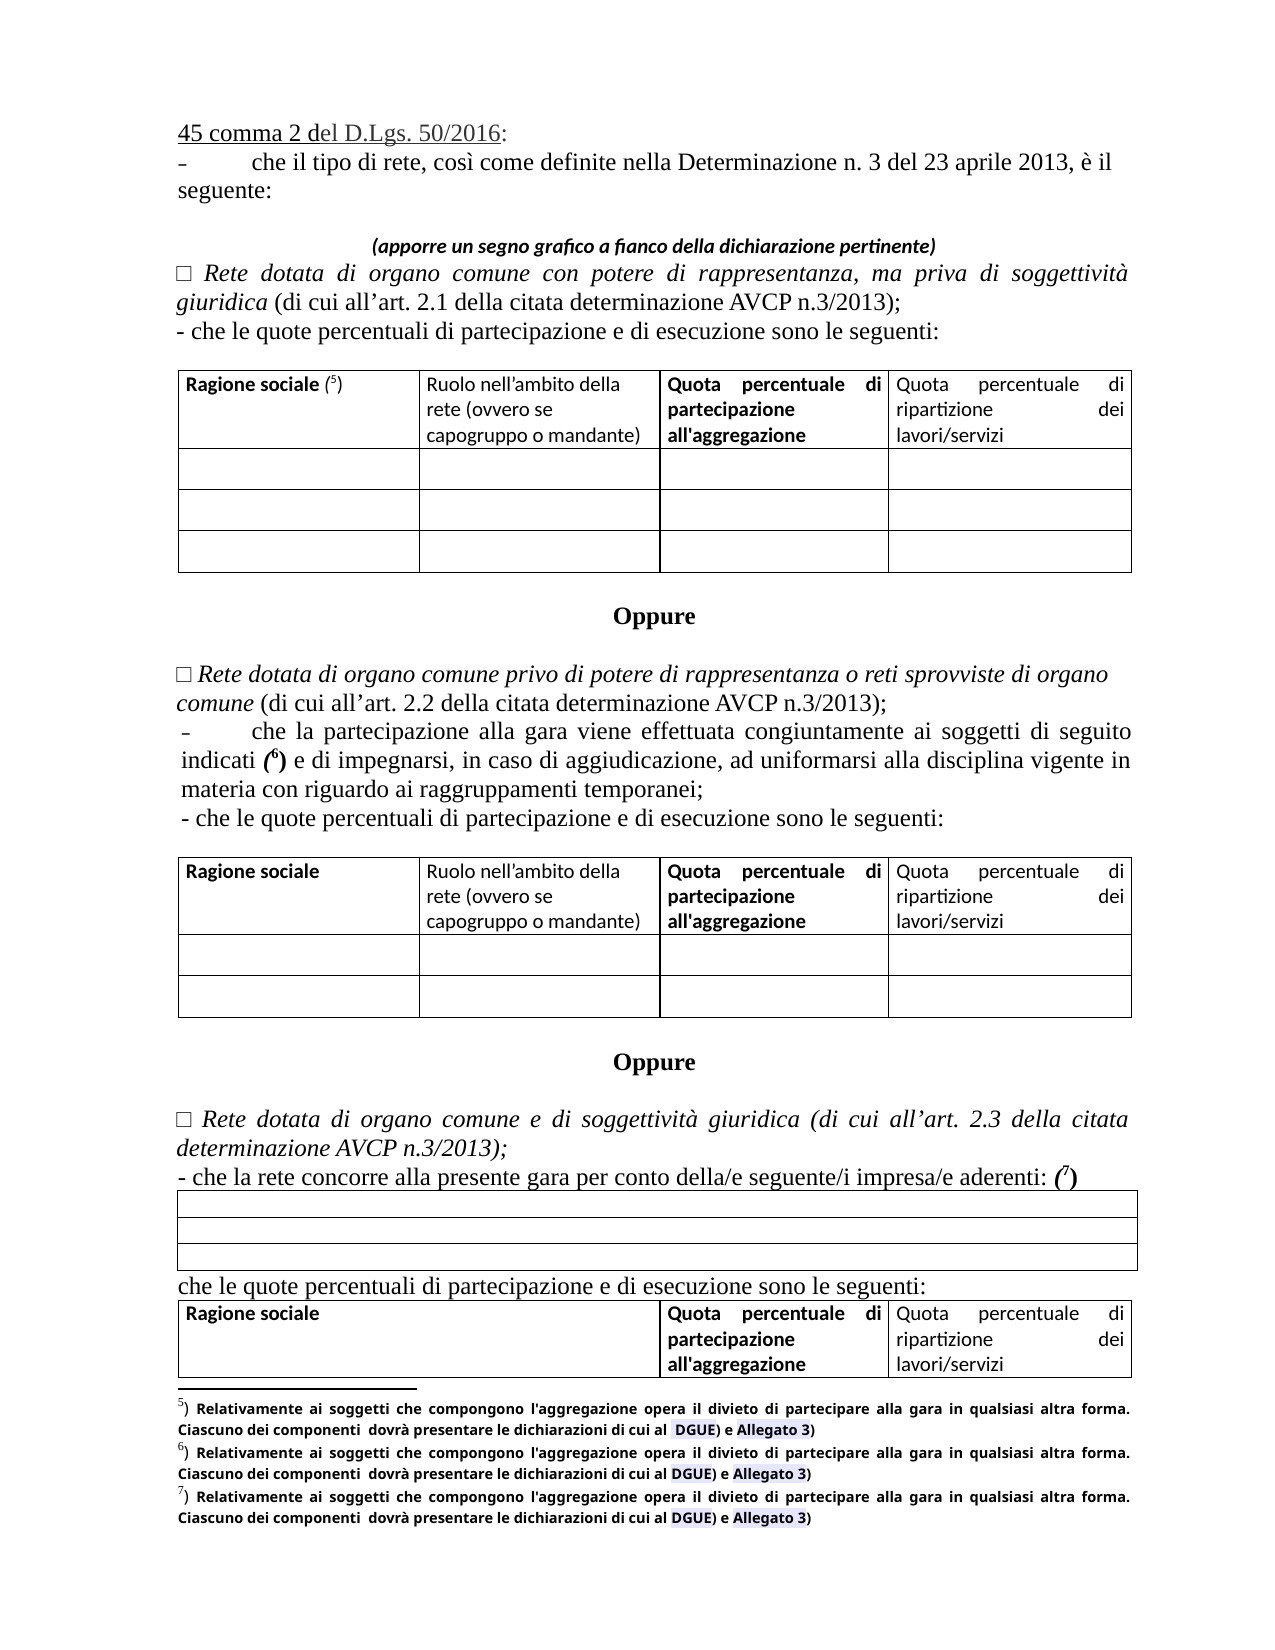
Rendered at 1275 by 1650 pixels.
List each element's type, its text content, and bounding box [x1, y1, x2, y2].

table_header Ragione sociale [179, 858, 419, 934]
text Oppure [176, 601, 1132, 630]
table_header Quota percentuale di ripartizione dei lavori/servizi [889, 371, 1131, 447]
table_cell [661, 449, 888, 489]
text (apporre un segno grafico a fianco della dichiarazione pertinente) [178, 233, 1132, 258]
table_cell [661, 976, 888, 1017]
table_header Ragione sociale [179, 1301, 659, 1377]
table_cell [661, 531, 888, 572]
table_cell [179, 490, 419, 530]
table_cell [420, 449, 659, 489]
table_cell [889, 531, 1131, 572]
text - che le quote percentuali di partecipazione e di esecuzione sono le seguenti: [176, 316, 1132, 345]
table_cell [179, 935, 419, 975]
table_header Ruolo nell’ambito della rete (ovvero se capogruppo o mandante) [420, 858, 659, 934]
table_cell [420, 976, 659, 1017]
table_cell [889, 935, 1131, 975]
table_cell [889, 976, 1131, 1017]
text □ Rete dotata di organo comune privo di potere di rappresentanza o reti sprovviste di organo comune (di cui all’art. 2.2 della citata determinazione AVCP n.3/2013); [176, 659, 1132, 716]
table_cell [661, 935, 888, 975]
text Oppure [176, 1047, 1132, 1075]
text - che la rete concorre alla presente gara per conto della/e seguente/i impresa/e aderenti: () [178, 1162, 1132, 1190]
list che la partecipazione alla gara viene effettuata congiuntamente ai soggetti di seguito indicati () e di impegnarsi, in caso di aggiudicazione, ad uniformarsi alla disciplina vigente in materia con riguardo ai raggruppamenti temporanei; [181, 716, 1132, 803]
table_header Quota percentuale di ripartizione dei lavori/servizi [889, 1301, 1131, 1377]
table_cell [179, 976, 419, 1017]
table_cell [179, 449, 419, 489]
table_header Ragione sociale () [179, 371, 419, 447]
text - che le quote percentuali di partecipazione e di esecuzione sono le seguenti: [181, 803, 1132, 831]
table_header Quota percentuale di partecipazione all'aggregazione [661, 371, 888, 447]
table_header [178, 1191, 1137, 1217]
text □ Rete dotata di organo comune con potere di rappresentanza, ma priva di soggettività giuridica (di cui all’art. 2.1 della citata determinazione AVCP n.3/2013); [176, 258, 1132, 316]
table_header Quota percentuale di partecipazione all'aggregazione [661, 1301, 888, 1377]
table_cell [178, 1218, 1137, 1243]
table_cell [178, 1244, 1137, 1270]
table_cell [420, 531, 659, 572]
table_cell [179, 531, 419, 572]
table_cell [420, 935, 659, 975]
table_cell [889, 449, 1131, 489]
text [178, 118, 1132, 147]
table_header Quota percentuale di partecipazione all'aggregazione [661, 858, 888, 934]
table_header Quota percentuale di ripartizione dei lavori/servizi [889, 858, 1131, 934]
table_cell [420, 490, 659, 530]
table_cell [661, 490, 888, 530]
table_header Ruolo nell’ambito della rete (ovvero se capogruppo o mandante) [420, 371, 659, 447]
table_cell [889, 490, 1131, 530]
text che le quote percentuali di partecipazione e di esecuzione sono le seguenti: [178, 1271, 1132, 1299]
list che il tipo di rete, così come definite nella Determinazione n. 3 del 23 aprile 2013, è il seguente: [178, 147, 1132, 204]
text □ Rete dotata di organo comune e di soggettività giuridica (di cui all’art. 2.3 della citata determinazione AVCP n.3/2013); [176, 1104, 1132, 1162]
